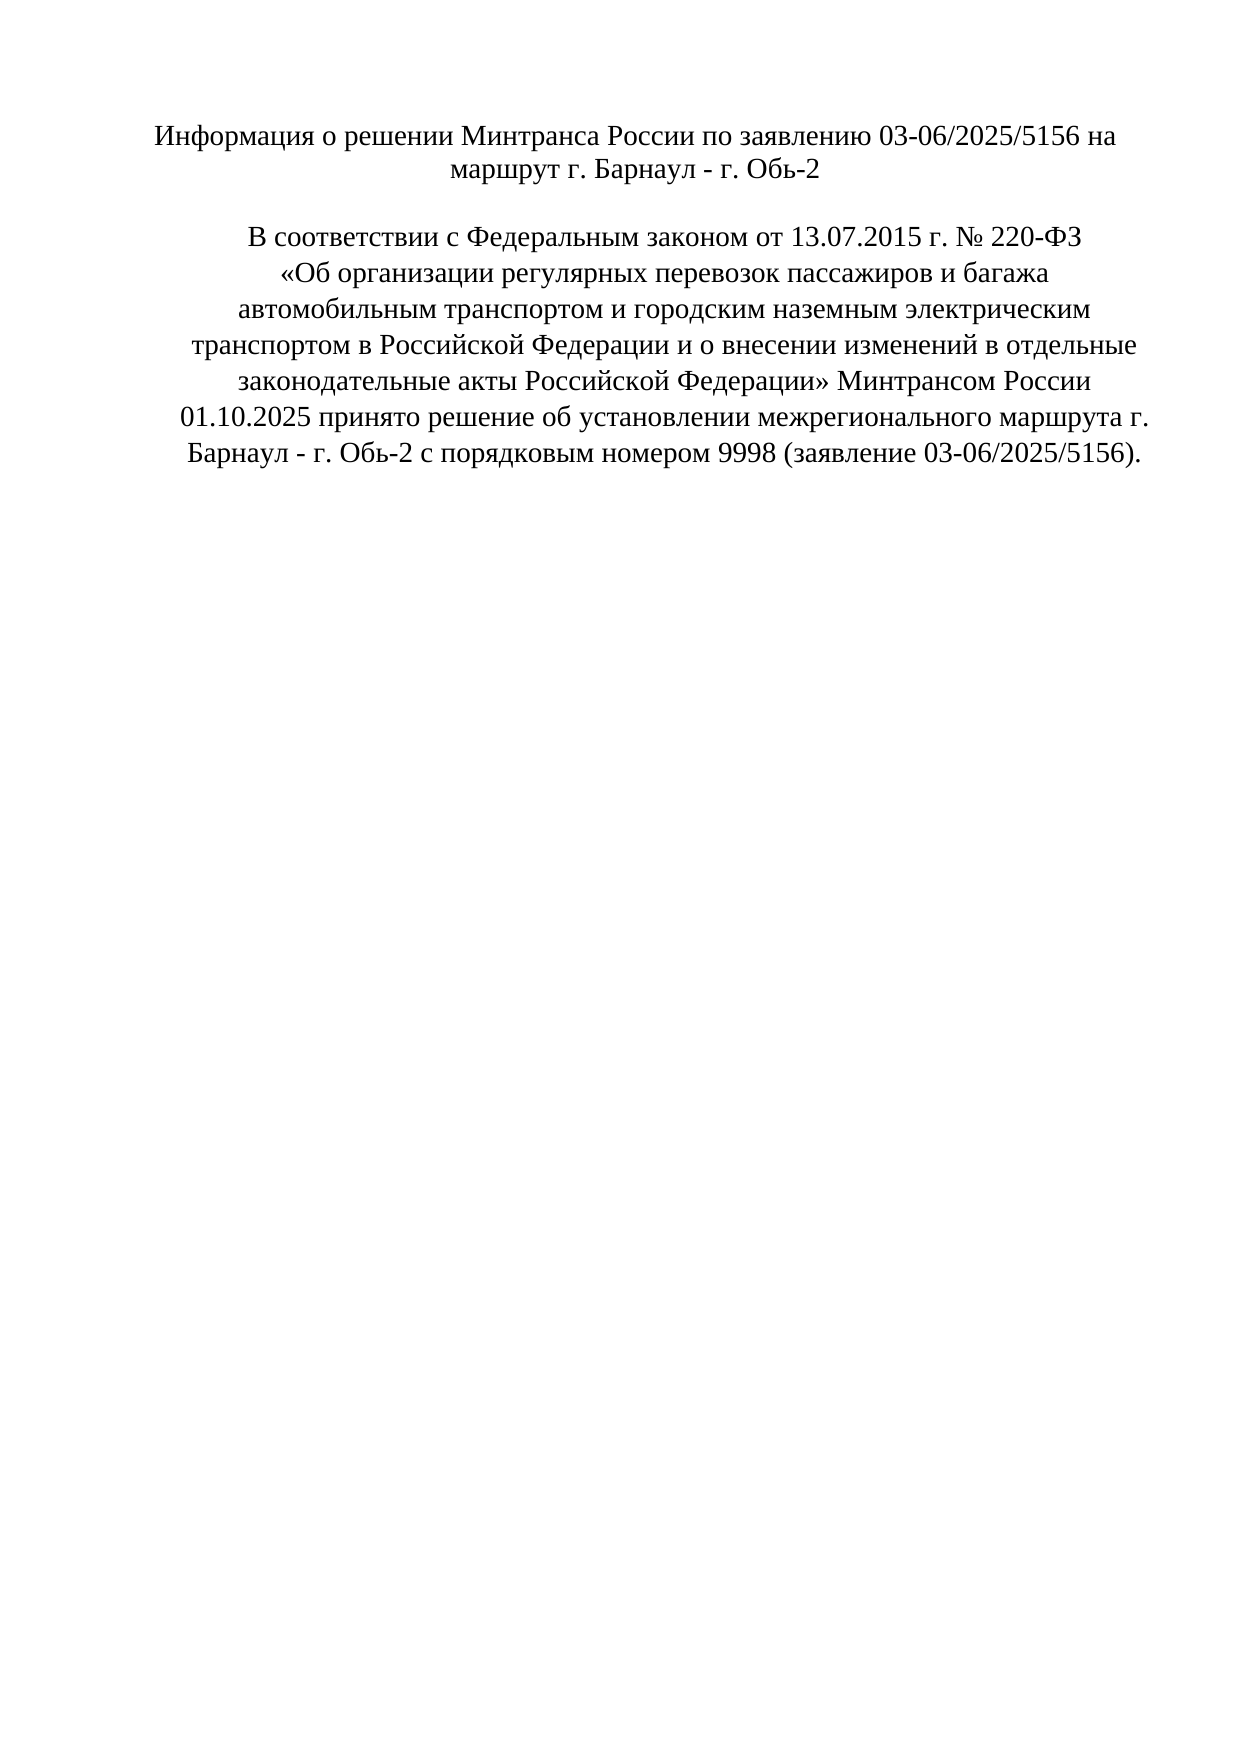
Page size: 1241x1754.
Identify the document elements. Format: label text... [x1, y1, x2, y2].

text Информация о решении Минтранса России по заявлению 03-06/2025/5156 на маршрут г. Барнаул - г. Обь-2 [118, 118, 1152, 185]
text В соответствии с Федеральным законом от 13.07.2015 г. № 220-ФЗ «Об организации регулярных перевозок пассажиров и багажа автомобильным транспортом и городским наземным электрическим транспортом в Российской Федерации и о внесении изменений в отдельные законодательные акты Российской Федерации» Минтрансом России 01.10.2025 принято решение об установлении межрегионального маршрута г. Барнаул - г. Обь-2 с порядковым номером 9998 (заявление 03-06/2025/5156). [177, 219, 1152, 469]
